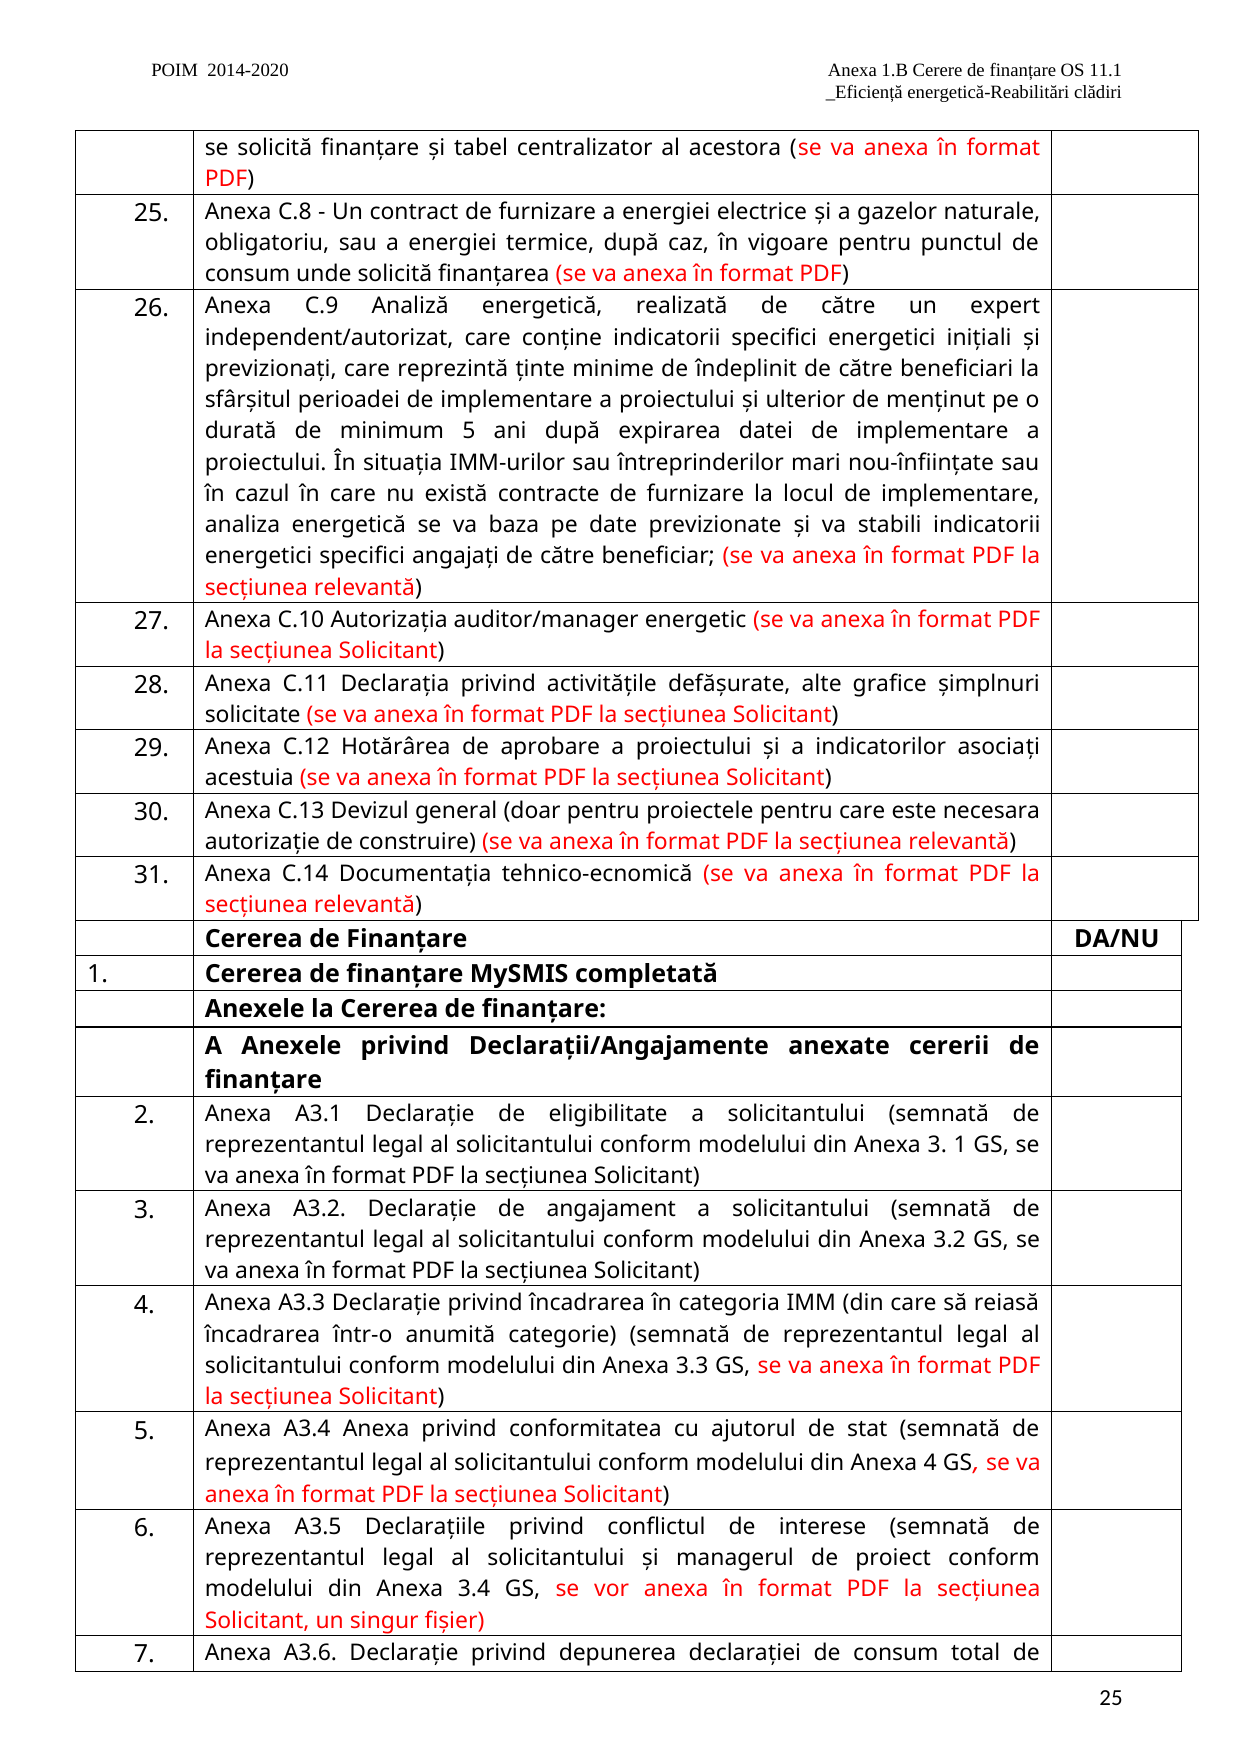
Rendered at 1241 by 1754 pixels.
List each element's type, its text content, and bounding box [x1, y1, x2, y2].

table_cell Anexa A3.1 Declaraţie de eligibilitate a solicitantului (semnată de reprezentantul legal al solicitantului conform modelului din Anexa 3. 1 GS, se va anexa în format PDF la secţiunea Solicitant) [194, 1097, 1051, 1190]
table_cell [194, 131, 1051, 194]
table_cell [76, 794, 193, 856]
table_cell [76, 131, 193, 194]
table_cell Anexa C.13 Devizul general (doar pentru proiectele pentru care este necesara autorizație de construire) (se va anexa în format PDF la secțiunea relevantă) [194, 794, 1051, 856]
table_cell [1052, 730, 1198, 793]
table_cell [1052, 1097, 1181, 1190]
table_cell [76, 195, 193, 288]
table_cell [1052, 857, 1198, 920]
table_cell [1052, 956, 1181, 990]
table_cell [76, 857, 193, 920]
table_cell Anexele la Cererea de finanţare: [194, 991, 1051, 1026]
table_cell Anexa C.11 Declarația privind activitățile defășurate, alte grafice șimplnuri solicitate (se va anexa în format PDF la secțiunea Solicitant) [194, 667, 1051, 729]
table_cell [76, 1412, 193, 1509]
table_cell [1052, 131, 1198, 194]
table_cell A Anexele privind Declaraţii/Angajamente anexate cererii de finanțare [194, 1028, 1051, 1096]
table_cell [76, 1636, 193, 1671]
table_cell Anexa C.10 Autorizația auditor/manager energetic (se va anexa în format PDF la secțiunea Solicitant) [194, 603, 1051, 666]
table_cell [1052, 1028, 1181, 1096]
table_cell [76, 1028, 193, 1096]
table_cell Anexa A3.5 Declarațiile privind conflictul de interese (semnată de reprezentantul legal al solicitantului și managerul de proiect conform modelului din Anexa 3.4 GS, se vor anexa în format PDF la secţiunea Solicitant, un singur fișier) [194, 1510, 1051, 1635]
table_cell [76, 667, 193, 729]
table_cell [76, 603, 193, 666]
table_cell Cererea de finanţare MySMIS completată [194, 956, 1051, 990]
table_cell Anexa A3.4 Anexa privind conformitatea cu ajutorul de stat (semnată de reprezentantul legal al solicitantului conform modelului din Anexa 4 GS, se va anexa în format PDF la secţiunea Solicitant) [194, 1412, 1051, 1509]
table_cell [76, 991, 193, 1026]
table_cell [76, 1286, 193, 1411]
table_cell [1052, 794, 1198, 856]
table_cell [1052, 1191, 1181, 1285]
table_cell Anexa A3.2. Declaraţie de angajament a solicitantului (semnată de reprezentantul legal al solicitantului conform modelului din Anexa 3.2 GS, se va anexa în format PDF la secţiunea Solicitant) [194, 1191, 1051, 1285]
table_cell [1052, 1510, 1181, 1635]
table_cell [1052, 290, 1198, 602]
table_cell [76, 956, 193, 990]
table_cell Anexa C.8 - Un contract de furnizare a energiei electrice şi a gazelor naturale, obligatoriu, sau a energiei termice, după caz, în vigoare pentru punctul de consum unde solicită finanţarea (se va anexa în format PDF) [194, 195, 1051, 288]
table_cell Anexa C.14 Documentația tehnico-ecnomică (se va anexa în format PDF la secțiunea relevantă) [194, 857, 1051, 920]
table_cell [76, 1191, 193, 1285]
table_cell [76, 730, 193, 793]
table_cell [1052, 1636, 1181, 1671]
table_cell Anexa C.12 Hotărârea de aprobare a proiectului și a indicatorilor asociați acestuia (se va anexa în format PDF la secțiunea Solicitant) [194, 730, 1051, 793]
table_cell Anexa A3.3 Declaraţie privind încadrarea în categoria IMM (din care să reiasă încadrarea într-o anumită categorie) (semnată de reprezentantul legal al solicitantului conform modelului din Anexa 3.3 GS, se va anexa în format PDF la secţiunea Solicitant) [194, 1286, 1051, 1411]
table_cell Cererea de Finanţare [194, 921, 1051, 955]
table_cell Anexa C.9 Analiză energetică, realizată de către un expert independent/autorizat, care conţine indicatorii specifici energetici iniţiali şi previzionaţi, care reprezintă ţinte minime de îndeplinit de către beneficiari la sfârşitul perioadei de implementare a proiectului şi ulterior de menţinut pe o durată de minimum 5 ani după expirarea datei de implementare a proiectului. În situaţia IMM-urilor sau întreprinderilor mari nou-înfiinţate sau în cazul în care nu există contracte de furnizare la locul de implementare, analiza energetică se va baza pe date previzionate şi va stabili indicatorii energetici specifici angajaţi de către beneficiar; (se va anexa în format PDF la secțiunea relevantă) [194, 290, 1051, 602]
table_cell [1052, 195, 1198, 288]
table_cell [76, 921, 193, 955]
table_cell [76, 1097, 193, 1190]
table_cell [1052, 1412, 1181, 1509]
table_cell [1052, 991, 1181, 1026]
table_cell [1052, 603, 1198, 666]
table_cell DA/NU [1052, 921, 1181, 955]
table_cell [1052, 1286, 1181, 1411]
table_cell [76, 290, 193, 602]
table_cell [1052, 667, 1198, 729]
table_cell [76, 1510, 193, 1635]
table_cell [194, 1636, 1051, 1671]
